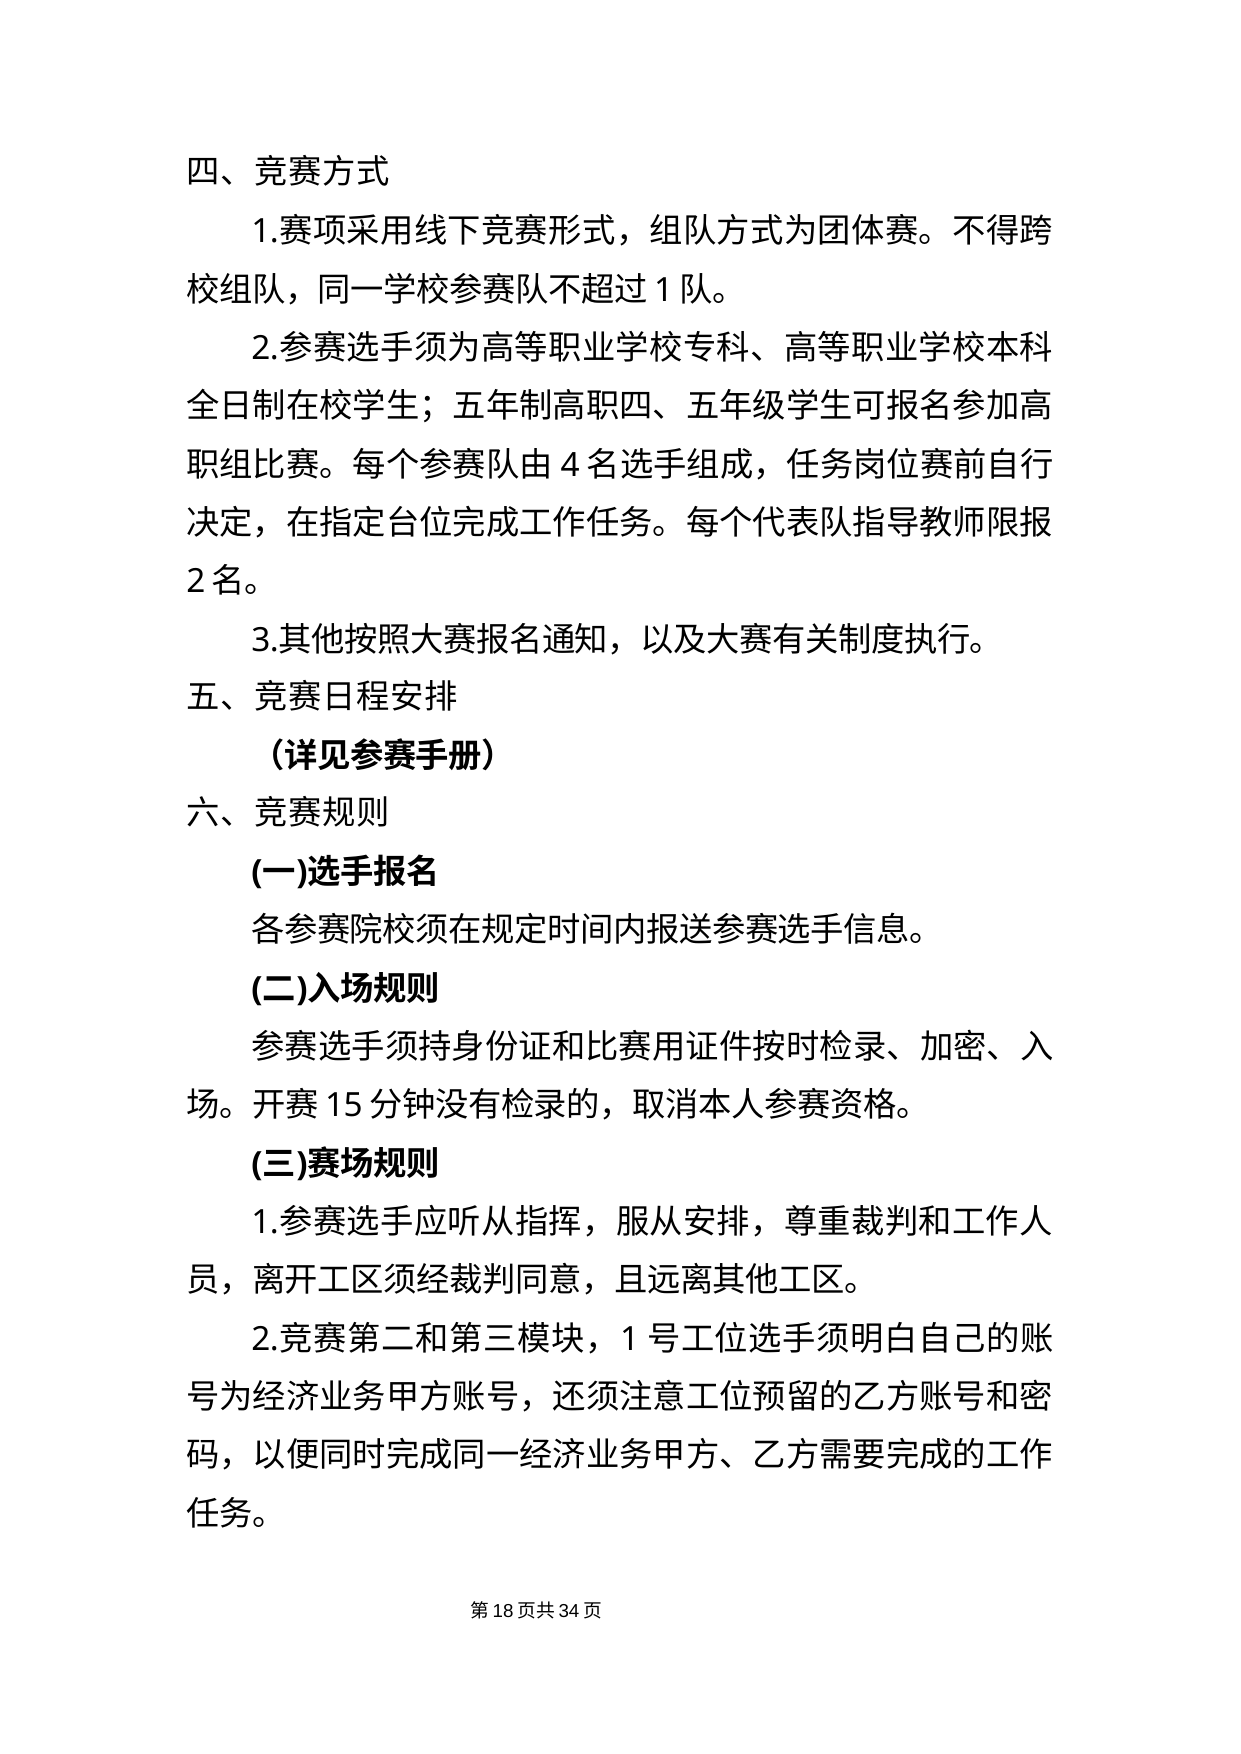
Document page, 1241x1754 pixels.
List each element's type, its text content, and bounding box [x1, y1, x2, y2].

text 2.竞赛第二和第三模块，1号工位选手须明白自己的账号为经济业务甲方账号，还须注意工位预留的乙方账号和密码，以便同时完成同一经济业务甲方、乙方需要完成的工作任务。 [186, 1303, 1054, 1537]
text 参赛选手须持身份证和比赛用证件按时检录、加密、入场。开赛15分钟没有检录的，取消本人参赛资格。 [186, 1012, 1054, 1128]
text 3.其他按照大赛报名通知，以及大赛有关制度执行。 [186, 604, 1054, 663]
text (二)入场规则 [186, 953, 1054, 1012]
text 2.参赛选手须为高等职业学校专科、高等职业学校本科全日制在校学生；五年制高职四、五年级学生可报名参加高职组比赛。每个参赛队由4名选手组成，任务岗位赛前自行决定，在指定台位完成工作任务。每个代表队指导教师限报2名。 [186, 313, 1054, 604]
text 1.参赛选手应听从指挥，服从安排，尊重裁判和工作人员，离开工区须经裁判同意，且远离其他工区。 [186, 1187, 1054, 1303]
list 四、竞赛方式 [186, 145, 1054, 196]
list 五、竞赛日程安排 [186, 669, 1054, 721]
text 各参赛院校须在规定时间内报送参赛选手信息。 [186, 895, 1054, 953]
list 六、竞赛规则 [186, 786, 1054, 837]
text (三)赛场规则 [186, 1128, 1054, 1187]
text 1.赛项采用线下竞赛形式，组队方式为团体赛。不得跨校组队，同一学校参赛队不超过1队。 [186, 196, 1054, 313]
text (一)选手报名 [186, 837, 1054, 895]
text （详见参赛手册） [186, 721, 1054, 779]
